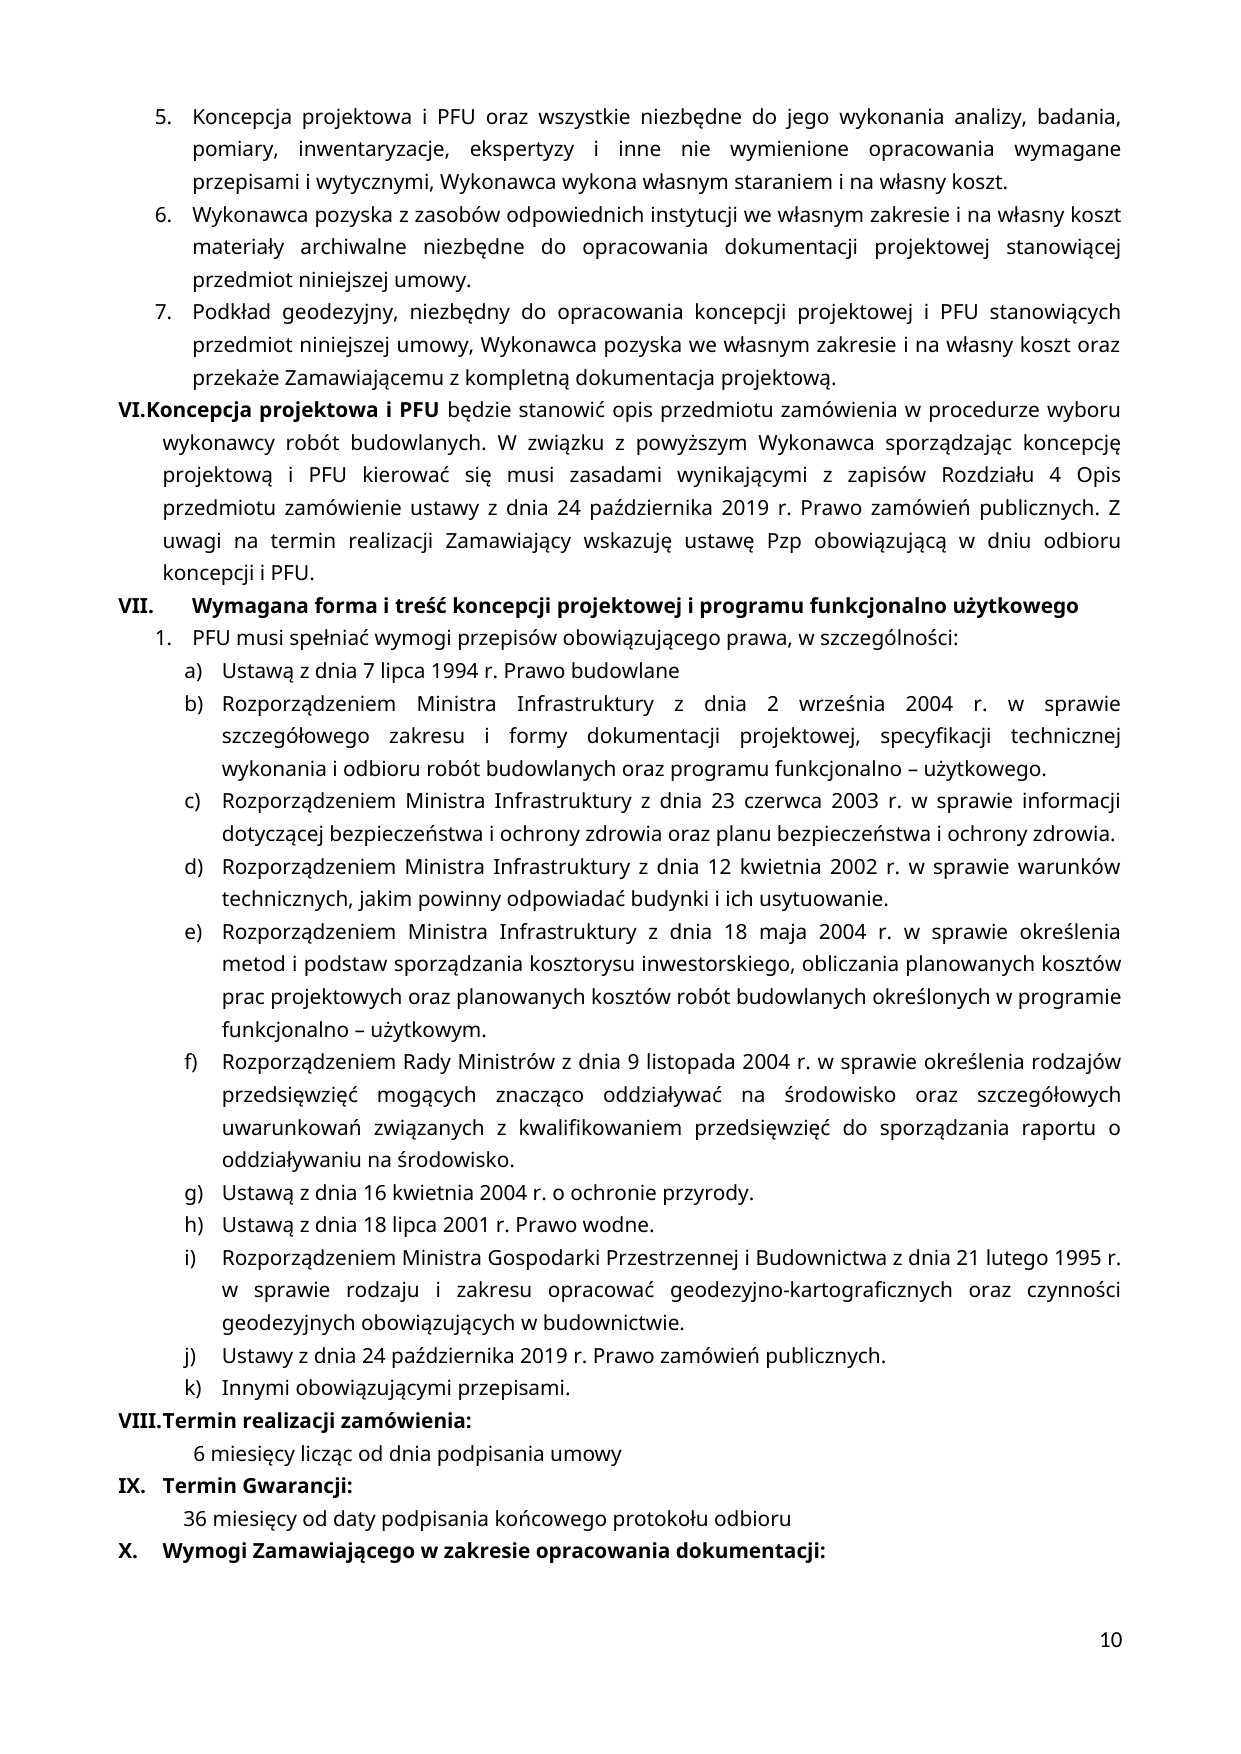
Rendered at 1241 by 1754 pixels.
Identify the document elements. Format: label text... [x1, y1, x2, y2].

list Ustawą z dnia 18 lipca 2001 r. Prawo wodne. [184, 1210, 1122, 1239]
list Wymogi Zamawiającego w zakresie opracowania dokumentacji: [118, 1536, 1122, 1565]
list Podkład geodezyjny, niezbędny do opracowania koncepcji projektowej i PFU stanowiących przedmiot niniejszej umowy, Wykonawca pozyska we własnym zakresie i na własny koszt oraz przekaże Zamawiającemu z kompletną dokumentacja projektową. [154, 297, 1122, 391]
list Rozporządzeniem Ministra Gospodarki Przestrzennej i Budownictwa z dnia 21 lutego 1995 r. w sprawie rodzaju i zakresu opracować geodezyjno-kartograficznych oraz czynności geodezyjnych obowiązujących w budownictwie. [184, 1243, 1122, 1337]
text 6 miesięcy licząc od dnia podpisania umowy [193, 1439, 1122, 1467]
list Innymi obowiązującymi przepisami. [184, 1373, 1122, 1402]
list Koncepcja projektowa i PFU oraz wszystkie niezbędne do jego wykonania analizy, badania, pomiary, inwentaryzacje, ekspertyzy i inne nie wymienione opracowania wymagane przepisami i wytycznymi, Wykonawca wykona własnym staraniem i na własny koszt. [154, 102, 1122, 196]
list Rozporządzeniem Ministra Infrastruktury z dnia 2 września 2004 r. w sprawie szczegółowego zakresu i formy dokumentacji projektowej, specyfikacji technicznej wykonania i odbioru robót budowlanych oraz programu funkcjonalno – użytkowego. [184, 689, 1122, 782]
list Ustawą z dnia 16 kwietnia 2004 r. o ochronie przyrody. [184, 1178, 1122, 1206]
list Termin realizacji zamówienia: [118, 1406, 1122, 1434]
list PFU musi spełniać wymogi przepisów obowiązującego prawa, w szczególności: [154, 623, 1122, 652]
list Rozporządzeniem Ministra Infrastruktury z dnia 12 kwietnia 2002 r. w sprawie warunków technicznych, jakim powinny odpowiadać budynki i ich usytuowanie. [184, 852, 1122, 913]
list Ustawą z dnia 7 lipca 1994 r. Prawo budowlane [184, 656, 1122, 684]
text 36 miesięcy od daty podpisania końcowego protokołu odbioru [118, 1504, 1122, 1532]
list Koncepcja projektowa i PFU będzie stanowić opis przedmiotu zamówienia w procedurze wyboru wykonawcy robót budowlanych. W związku z powyższym Wykonawca sporządzając koncepcję projektową i PFU kierować się musi zasadami wynikającymi z zapisów Rozdziału 4 Opis przedmiotu zamówienie ustawy z dnia 24 października 2019 r. Prawo zamówień publicznych. Z uwagi na termin realizacji Zamawiający wskazuję ustawę Pzp obowiązującą w dniu odbioru koncepcji i PFU. [118, 395, 1122, 587]
list Rozporządzeniem Ministra Infrastruktury z dnia 18 maja 2004 r. w sprawie określenia metod i podstaw sporządzania kosztorysu inwestorskiego, obliczania planowanych kosztów prac projektowych oraz planowanych kosztów robót budowlanych określonych w programie funkcjonalno – użytkowym. [184, 917, 1122, 1043]
list Rozporządzeniem Ministra Infrastruktury z dnia 23 czerwca 2003 r. w sprawie informacji dotyczącej bezpieczeństwa i ochrony zdrowia oraz planu bezpieczeństwa i ochrony zdrowia. [184, 787, 1122, 848]
list Termin Gwarancji: [118, 1471, 1122, 1500]
list Ustawy z dnia 24 października 2019 r. Prawo zamówień publicznych. [184, 1341, 1122, 1369]
list Rozporządzeniem Rady Ministrów z dnia 9 listopada 2004 r. w sprawie określenia rodzajów przedsięwzięć mogących znacząco oddziaływać na środowisko oraz szczegółowych uwarunkowań związanych z kwalifikowaniem przedsięwzięć do sporządzania raportu o oddziaływaniu na środowisko. [184, 1047, 1122, 1174]
list Wykonawca pozyska z zasobów odpowiednich instytucji we własnym zakresie i na własny koszt materiały archiwalne niezbędne do opracowania dokumentacji projektowej stanowiącej przedmiot niniejszej umowy. [154, 200, 1122, 293]
list Wymagana forma i treść koncepcji projektowej i programu funkcjonalno użytkowego [118, 591, 1122, 619]
